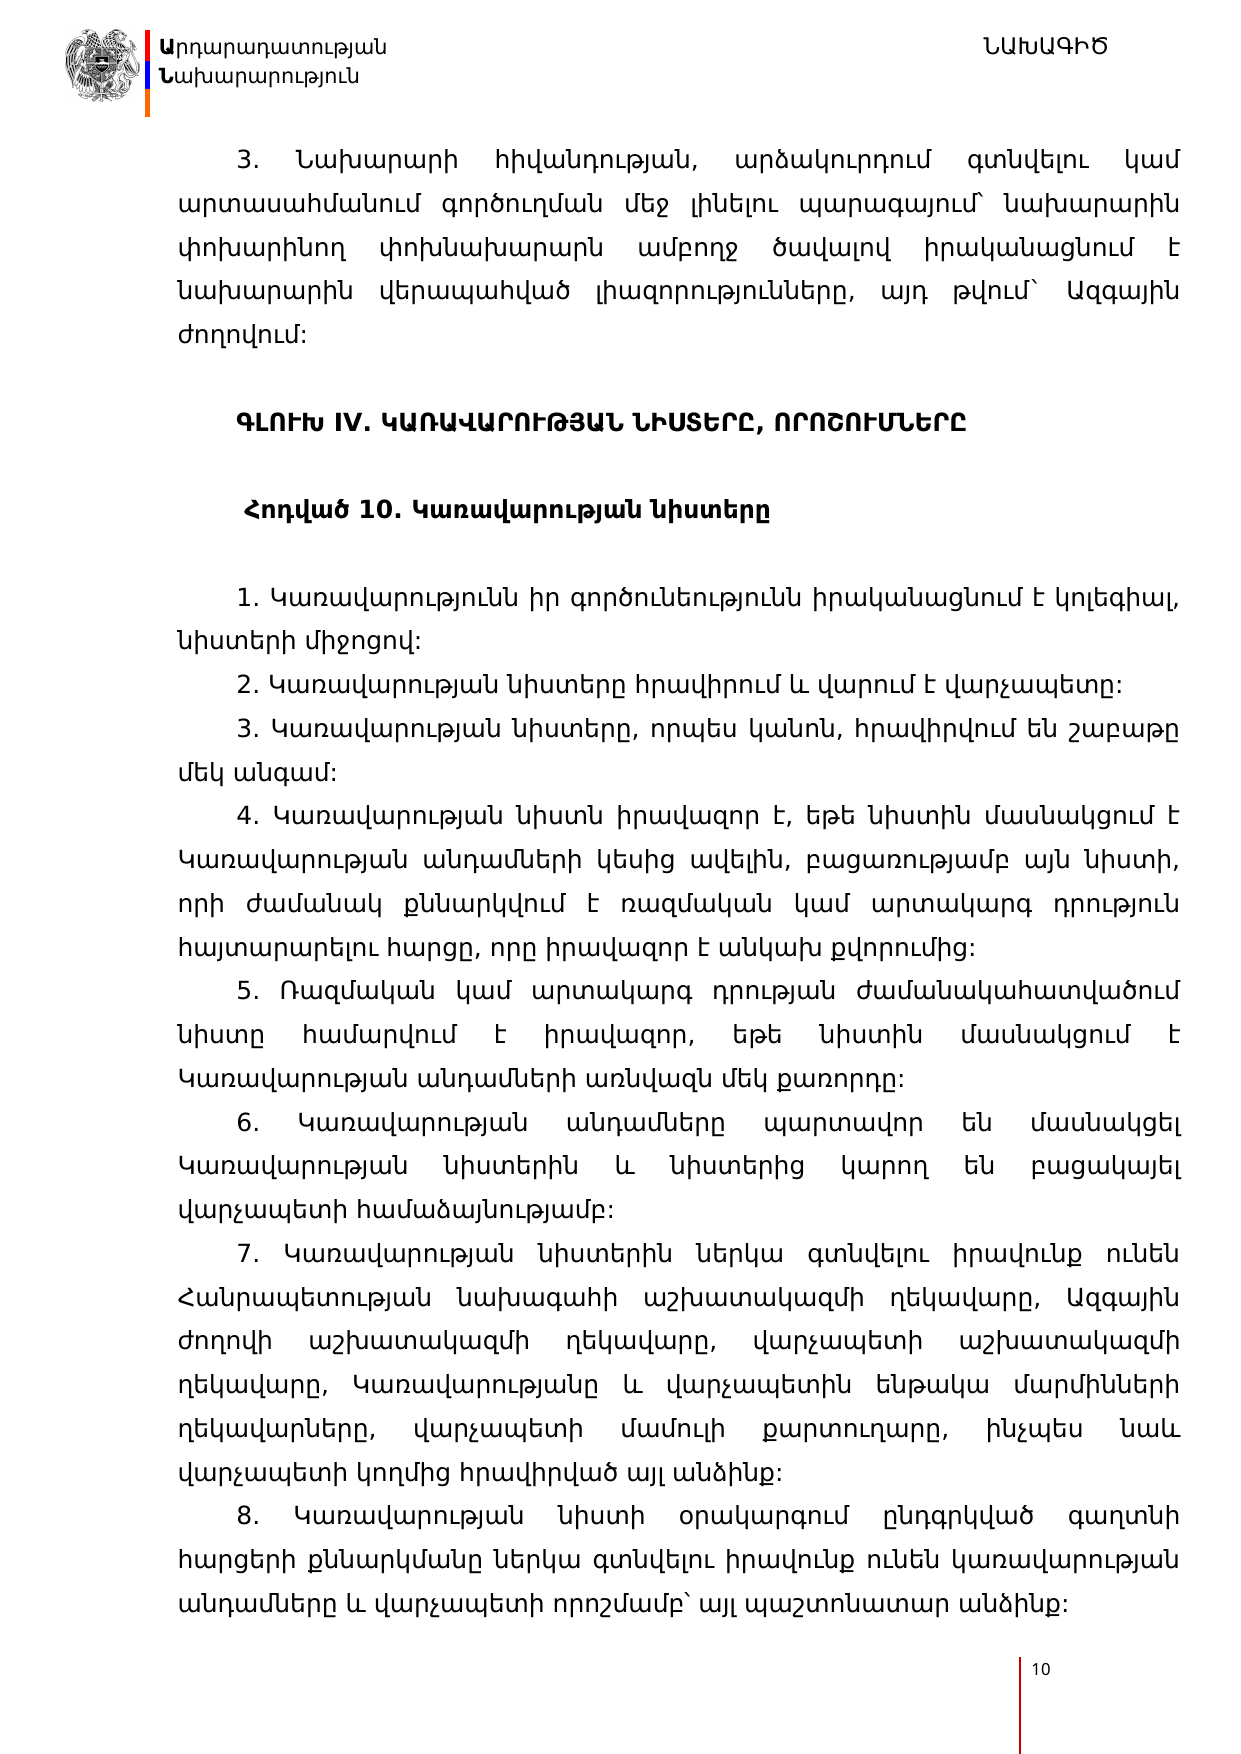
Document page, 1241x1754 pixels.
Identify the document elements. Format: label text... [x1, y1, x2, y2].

text 4. Կառավարության նիստն իրավազոր է, եթե նիստին մասնակցում է Կառավարության անդամների կեսից ավելին, բացառությամբ այն նիստի, որի ժամանակ քննարկվում է ռազմական կամ արտակարգ դրություն հայտարարելու հարցը, որը իրավազոր է անկախ քվորումից: [177, 802, 1181, 962]
text 6. Կառավարության անդամները պարտավոր են մասնակցել Կառավարության նիստերին և նիստերից կարող են բացակայել վարչապետի համաձայնությամբ: [177, 1108, 1181, 1224]
text ԳԼՈՒԽ IV. ԿԱՌԱՎԱՐՈՒԹՅԱՆ ՆԻՍՏԵՐԸ, ՈՐՈՇՈՒՄՆԵՐԸ [177, 408, 1181, 437]
text Հոդված 10. Կառավարության նիստերը [177, 495, 1181, 524]
text 2. Կառավարության նիստերը հրավիրում և վարում է վարչապետը: [177, 670, 1181, 699]
text 5. Ռազմական կամ արտակարգ դրության ժամանակահատվածում նիստը համարվում է իրավազոր, եթե նիստին մասնակցում է Կառավարության անդամների առնվազն մեկ քառորդը: [177, 977, 1181, 1093]
text 7. Կառավարության նիստերին ներկա գտնվելու իրավունք ունեն Հանրապետության նախագահի աշխատակազմի ղեկավարը, Ազգային ժողովի աշխատակազմի ղեկավարը, վարչապետի աշխատակազմի ղեկավարը, Կառավարությանը և վարչապետին ենթակա մարմինների ղեկավարները, վարչապետի մամուլի քարտուղարը, ինչպես նաև վարչապետի կողմից հրավիրված այլ անձինք: [177, 1239, 1181, 1487]
text 3. Կառավարության նիստերը, որպես կանոն, հրավիրվում են շաբաթը մեկ անգամ: [177, 714, 1181, 787]
text 1. Կառավարությունն իր գործունեությունն իրականացնում է կոլեգիալ, նիստերի միջոցով: [177, 583, 1181, 656]
text 3. Նախարարի հիվանդության, արձակուրդում գտնվելու կամ արտասահմանում գործուղման մեջ լինելու պարագայում՝ նախարարին փոխարինող փոխնախարարն ամբողջ ծավալով իրականացնում է նախարարին վերապահված լիազորությունները, այդ թվում` Ազգային ժողովում: [177, 145, 1181, 349]
picture [64, 28, 140, 102]
text 8. Կառավարության նիստի օրակարգում ընդգրկված գաղտնի հարցերի քննարկմանը ներկա գտնվելու իրավունք ունեն կառավարության անդամները և վարչապետի որոշմամբ՝ այլ պաշտոնատար անձինք: [177, 1502, 1181, 1618]
